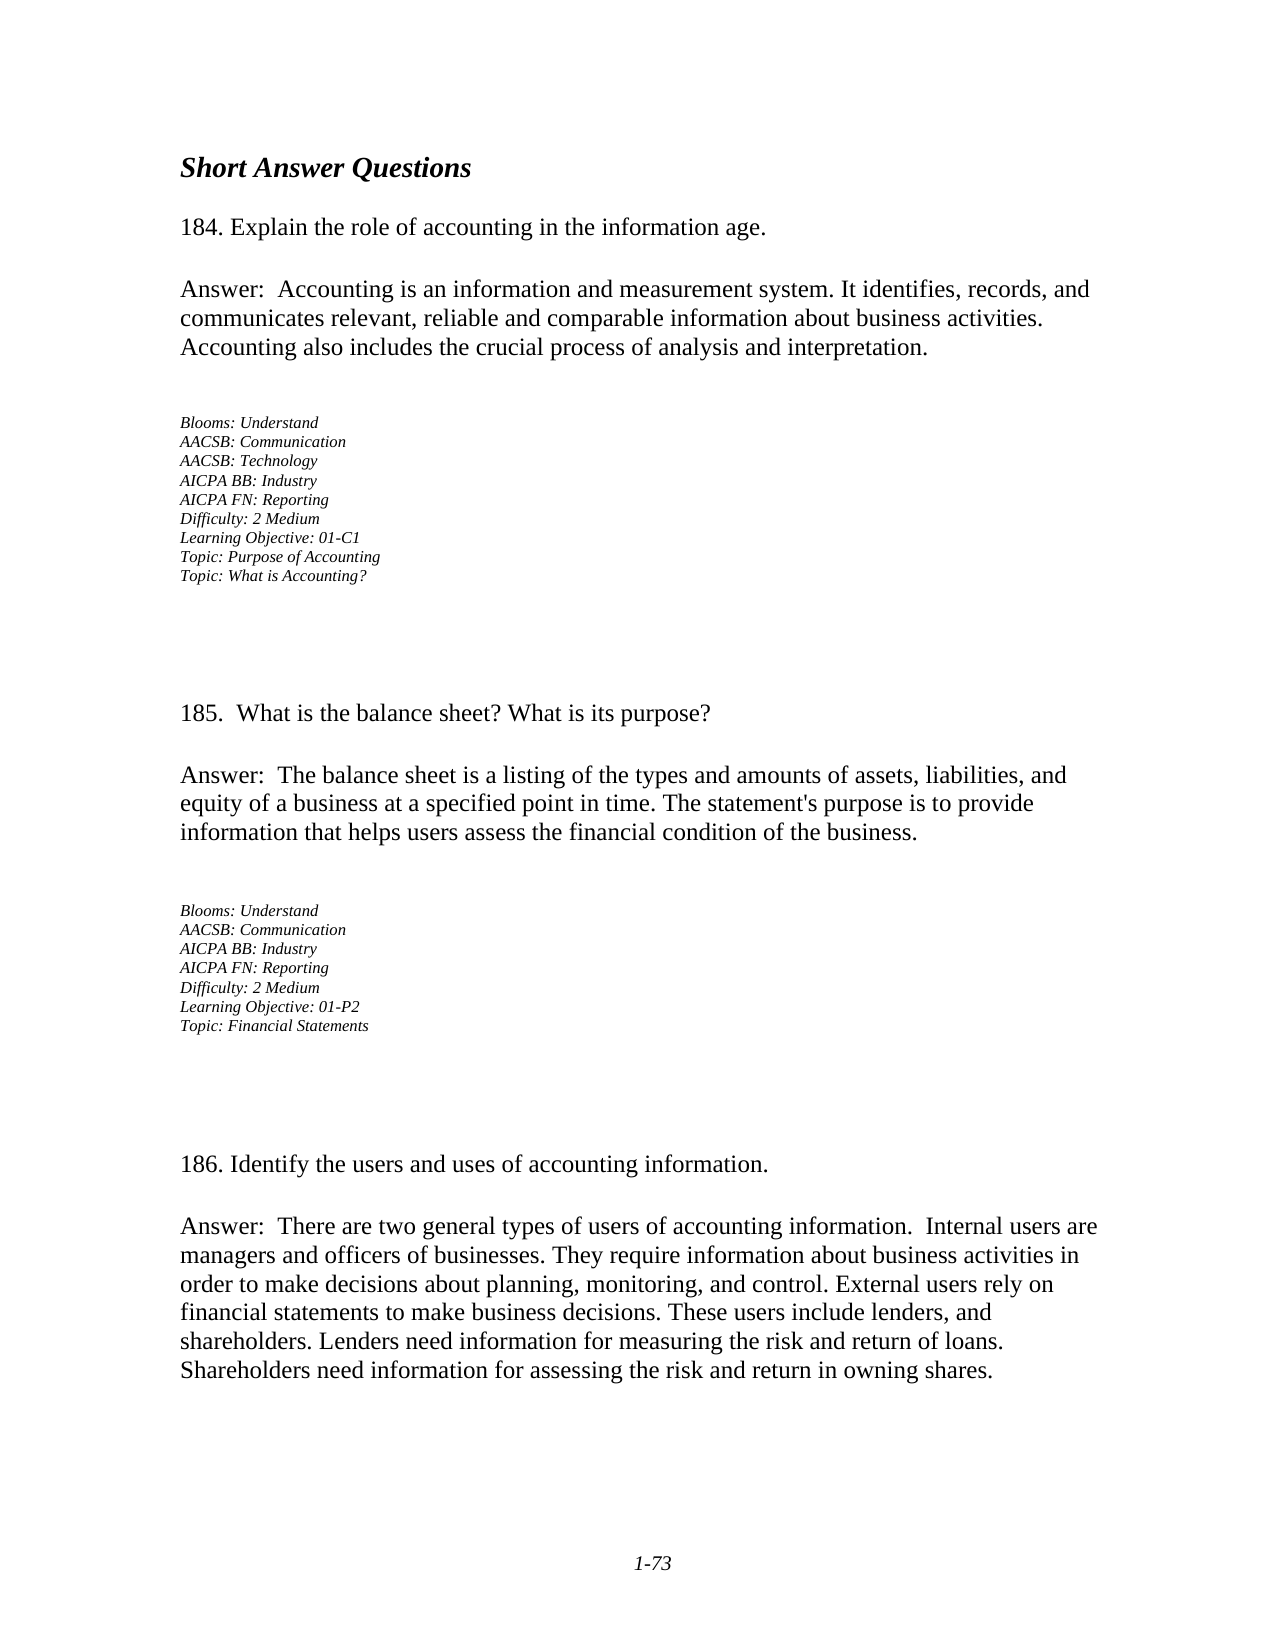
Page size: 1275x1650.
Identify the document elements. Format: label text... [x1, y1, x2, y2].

text Answer: There are two general types of users of accounting information. Internal users are managers and officers of businesses. They require information about business activities in order to make decisions about planning, monitoring, and control. External users rely on financial statements to make business decisions. These users include lenders, and shareholders. Lenders need information for measuring the risk and return of loans. Shareholders need information for assessing the risk and return in owning shares. [180, 1211, 1125, 1384]
text Blooms: Understand AACSB: Communication AICPA BB: Industry AICPA FN: Reporting Difficulty: 2 Medium Learning Objective: 01-P2 [180, 901, 1125, 1016]
text Topic: What is Accounting? [180, 566, 1125, 604]
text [180, 150, 1125, 212]
text Topic: Purpose of Accounting [180, 547, 1125, 566]
text Answer: Accounting is an information and measurement system. It identifies, records, and communicates relevant, reliable and comparable information about business activities. Accounting also includes the crucial process of analysis and interpretation. [180, 274, 1125, 361]
text Blooms: Understand AACSB: Communication [180, 413, 1125, 451]
text 186. Identify the users and uses of accounting information. [180, 1149, 1125, 1178]
text Answer: The balance sheet is a listing of the types and amounts of assets, liabilities, and equity of a business at a specified point in time. The statement's purpose is to provide information that helps users assess the financial condition of the business. [180, 760, 1125, 846]
text AACSB: Technology AICPA BB: Industry AICPA FN: Reporting Difficulty: 2 Medium Learning Objective: 01-C1 [180, 451, 1125, 547]
text 185. What is the balance sheet? What is its purpose? [180, 698, 1125, 726]
text Topic: Financial Statements [180, 1016, 1125, 1054]
text 184. Explain the role of accounting in the information age. [180, 212, 1125, 241]
